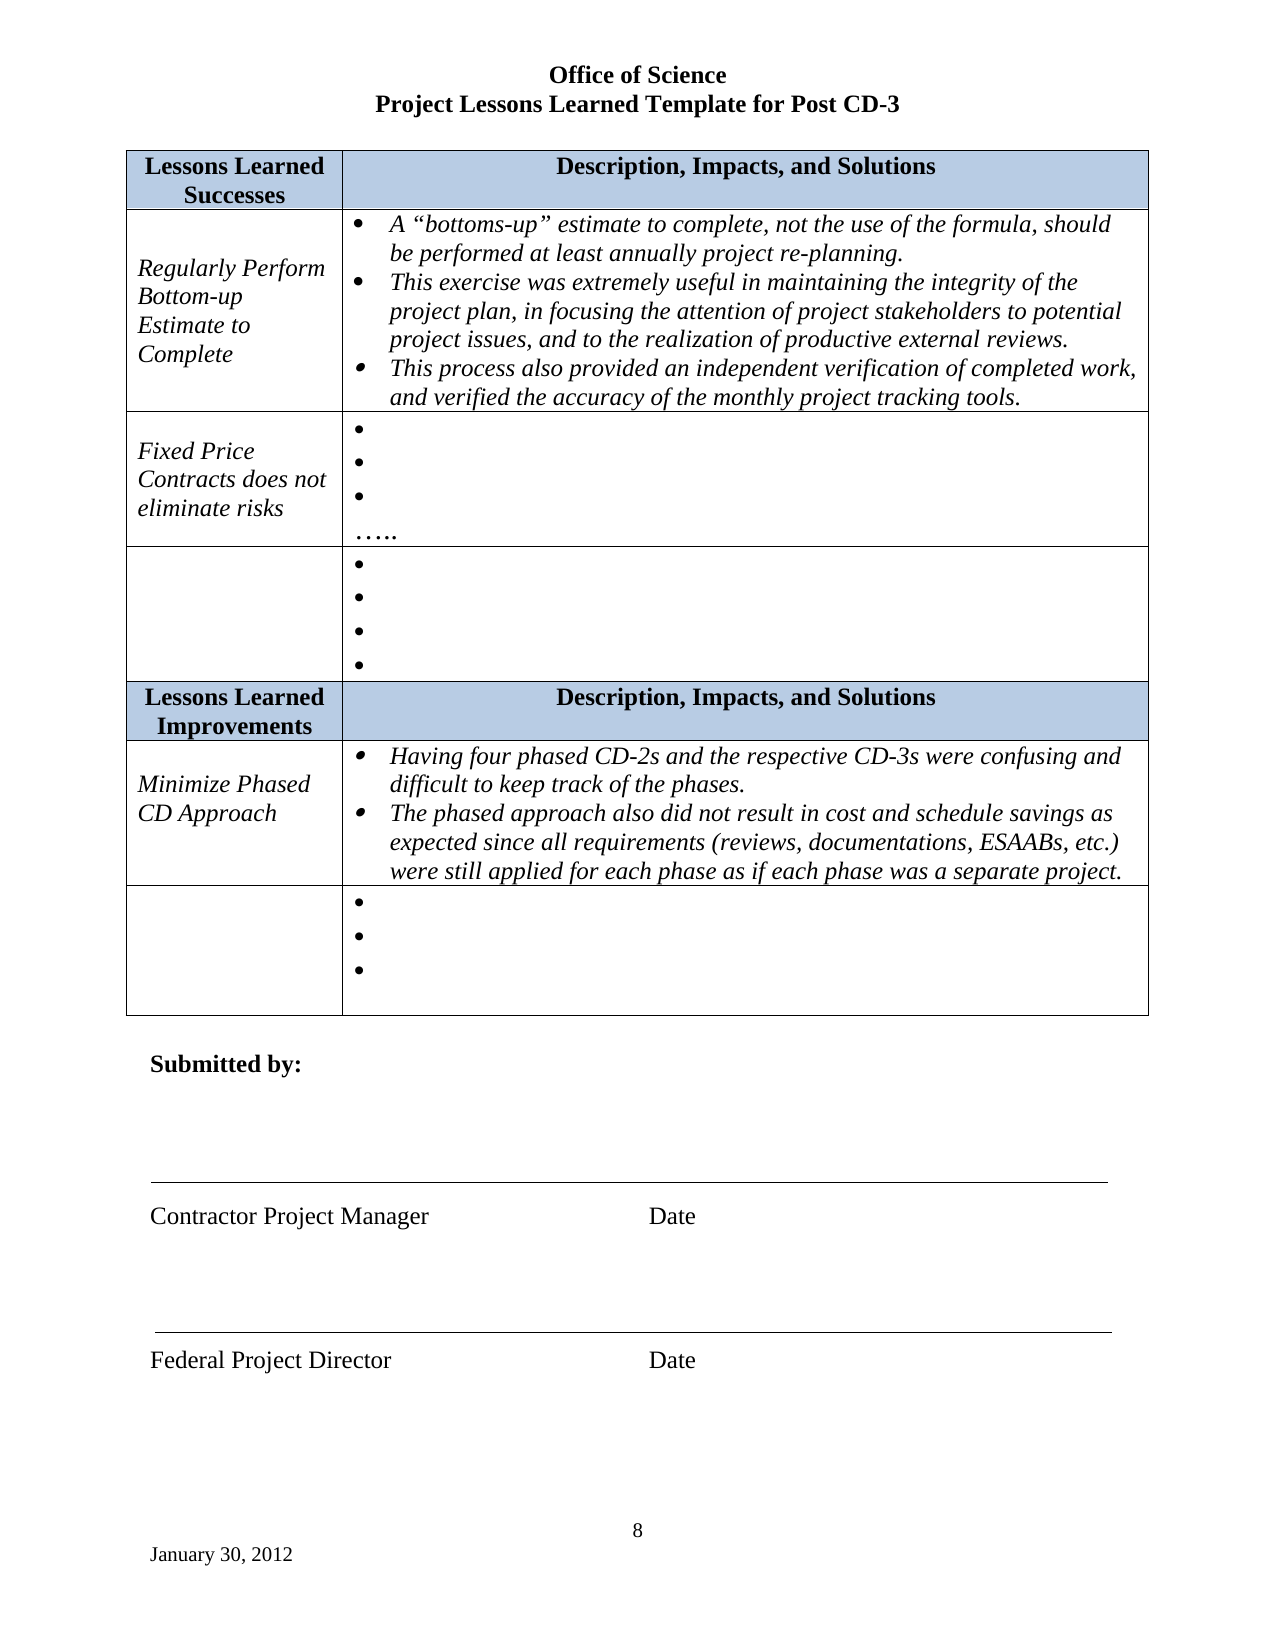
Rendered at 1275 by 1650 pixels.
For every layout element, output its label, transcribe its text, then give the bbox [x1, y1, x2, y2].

table_cell Regularly Perform Bottom-up Estimate to Complete [127, 210, 342, 411]
table_cell Description, Impacts, and Solutions [343, 682, 1148, 740]
table_cell Lessons Learned Improvements [127, 682, 342, 740]
table_cell Date [638, 1230, 1136, 1374]
table_cell Minimize Phased CD Approach [127, 741, 342, 884]
table_cell [127, 886, 342, 1015]
table_header Description, Impacts, and Solutions [343, 151, 1148, 208]
table_cell • • • • [343, 547, 1148, 681]
table_header Contractor Project Manager [139, 1115, 637, 1230]
table_header Date [638, 1115, 1136, 1230]
table_cell [127, 547, 342, 681]
text Submitted by: [150, 1049, 1125, 1078]
table_header Lessons Learned Successes [127, 151, 342, 208]
table_cell Fixed Price Contracts does not eliminate risks [127, 412, 342, 546]
table_cell • • • ….. [343, 412, 1148, 546]
table_cell A “bottoms-up” estimate to complete, not the use of the formula, should be performed at least annually project re-planning. This exercise was extremely useful in maintaining the integrity of the project plan, in focusing the attention of project stakeholders to potential project issues, and to the realization of productive external reviews. This process also provided an independent verification of completed work, and verified the accuracy of the monthly project tracking tools. [343, 210, 1148, 411]
table_cell Federal Project Director [139, 1230, 637, 1374]
table_cell • • • [343, 886, 1148, 1015]
table_cell Having four phased CD-2s and the respective CD-3s were confusing and difficult to keep track of the phases. The phased approach also did not result in cost and schedule savings as expected since all requirements (reviews, documentations, ESAABs, etc.) were still applied for each phase as if each phase was a separate project. [343, 741, 1148, 884]
